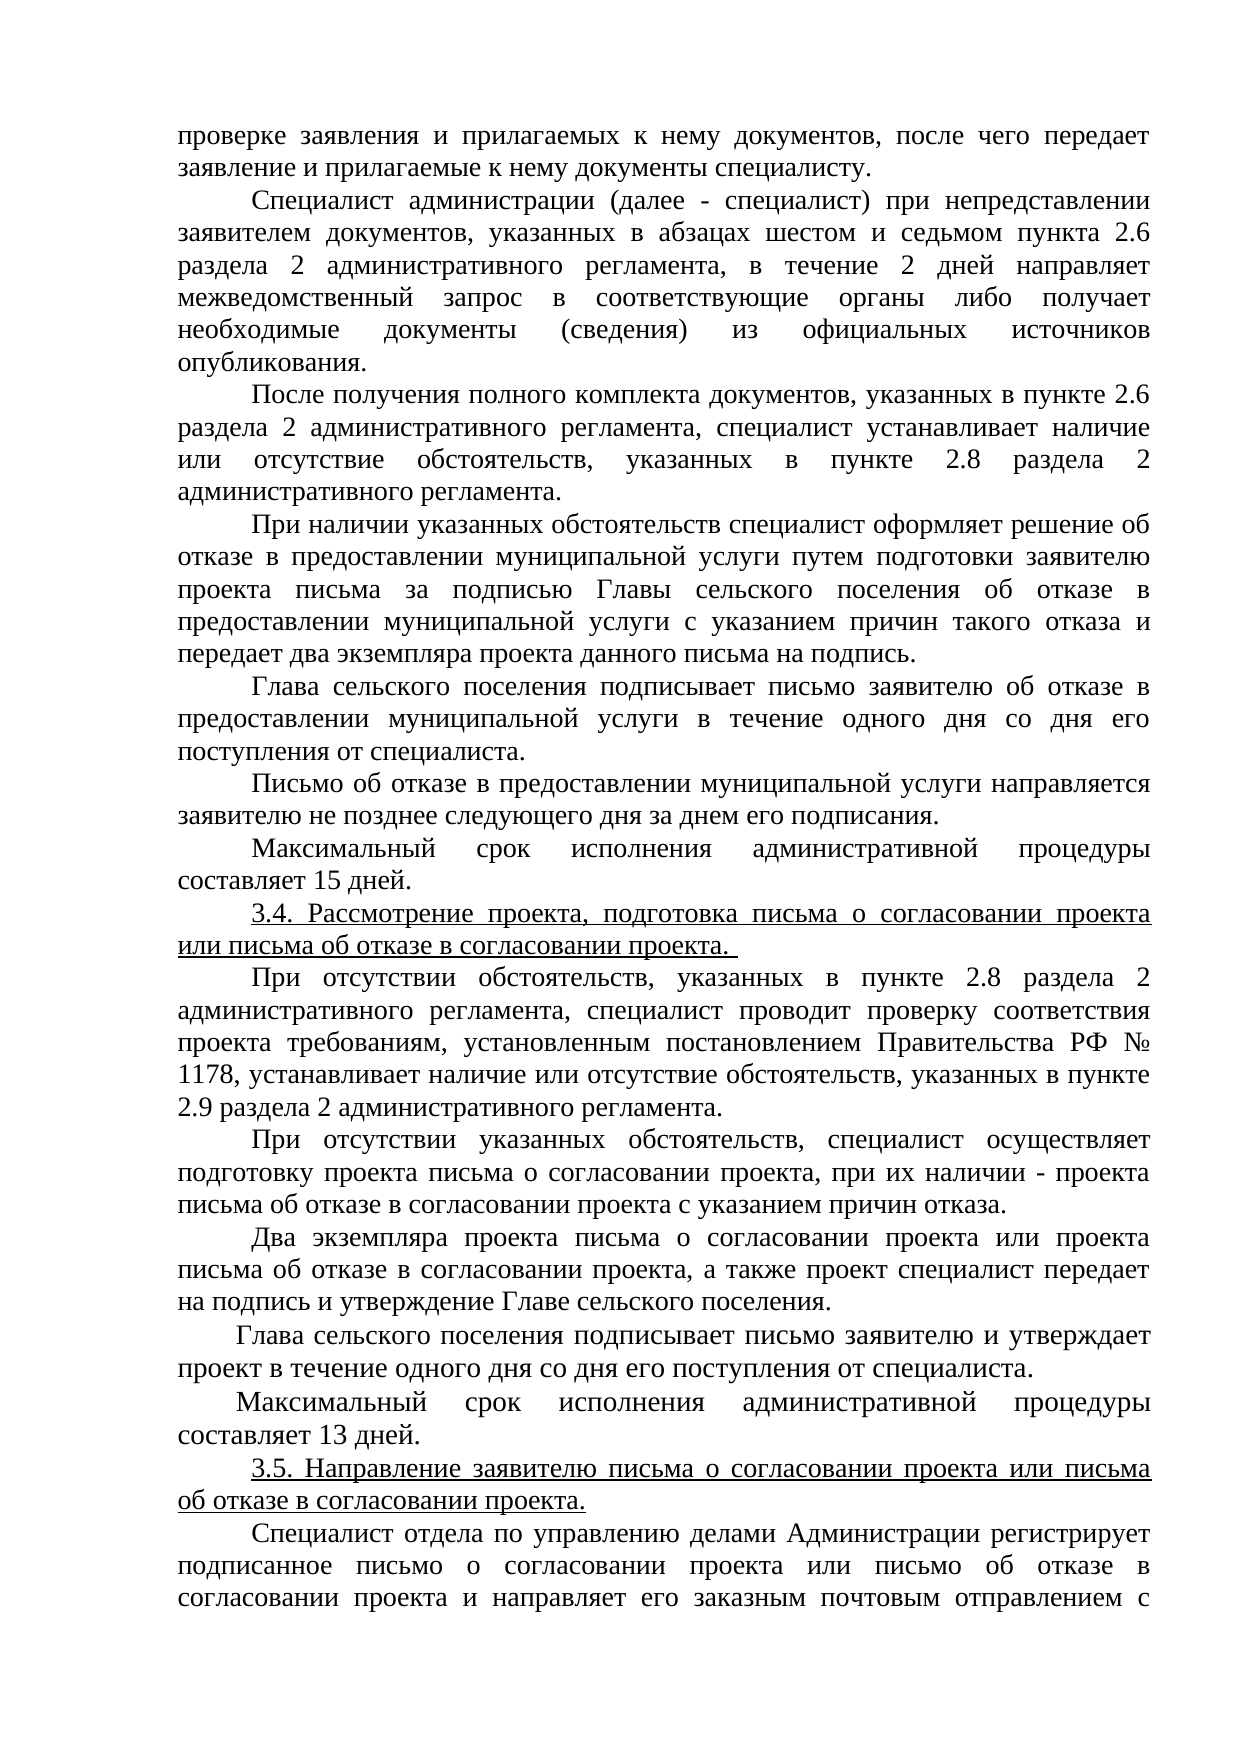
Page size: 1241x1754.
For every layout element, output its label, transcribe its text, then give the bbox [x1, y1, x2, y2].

text Письмо об отказе в предоставлении муниципальной услуги направляется заявителю не позднее следующего дня за днем его подписания. [177, 766, 1152, 831]
text Глава сельского поселения подписывает письмо заявителю об отказе в предоставлении муниципальной услуги в течение одного дня со дня его поступления от специалиста. [177, 669, 1152, 766]
text Глава сельского поселения подписывает письмо заявителю и утверждает проект в течение одного дня со дня его поступления от специалиста. [177, 1317, 1152, 1384]
text Специалист администрации (далее - специалист) при непредставлении заявителем документов, указанных в абзацах шестом и седьмом пункта 2.6 раздела 2 административного регламента, в течение 2 дней направляет межведомственный запрос в соответствующие органы либо получает необходимые документы (сведения) из официальных источников опубликования. [177, 183, 1152, 377]
text После получения полного комплекта документов, указанных в пункте 2.6 раздела 2 административного регламента, специалист устанавливает наличие или отсутствие обстоятельств, указанных в пункте 2.8 раздела 2 административного регламента. [177, 377, 1152, 507]
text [177, 1516, 1152, 1613]
text При наличии указанных обстоятельств специалист оформляет решение об отказе в предоставлении муниципальной услуги путем подготовки заявителю проекта письма за подписью Главы сельского поселения об отказе в предоставлении муниципальной услуги с указанием причин такого отказа и передает два экземпляра проекта данного письма на подпись. [177, 507, 1152, 669]
text Два экземпляра проекта письма о согласовании проекта или проекта письма об отказе в согласовании проекта, а также проект специалист передает на подпись и утверждение Главе сельского поселения. [177, 1219, 1152, 1317]
text При отсутствии обстоятельств, указанных в пункте 2.8 раздела 2 административного регламента, специалист проводит проверку соответствия проекта требованиям, установленным постановлением Правительства РФ № 1178, устанавливает наличие или отсутствие обстоятельств, указанных в пункте 2.9 раздела 2 административного регламента. [177, 960, 1152, 1122]
text Максимальный срок исполнения административной процедуры составляет 15 дней. [177, 831, 1152, 896]
text Максимальный срок исполнения административной процедуры составляет 13 дней. [177, 1384, 1152, 1451]
text 3.4. Рассмотрение проекта, подготовка письма о согласовании проекта или письма об отказе в согласовании проекта. [177, 896, 1152, 960]
text При отсутствии указанных обстоятельств, специалист осуществляет подготовку проекта письма о согласовании проекта, при их наличии - проекта письма об отказе в согласовании проекта с указанием причин отказа. [177, 1122, 1152, 1219]
text 3.5. Направление заявителю письма о согласовании проекта или письма об отказе в согласовании проекта. [177, 1451, 1152, 1516]
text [177, 118, 1152, 183]
